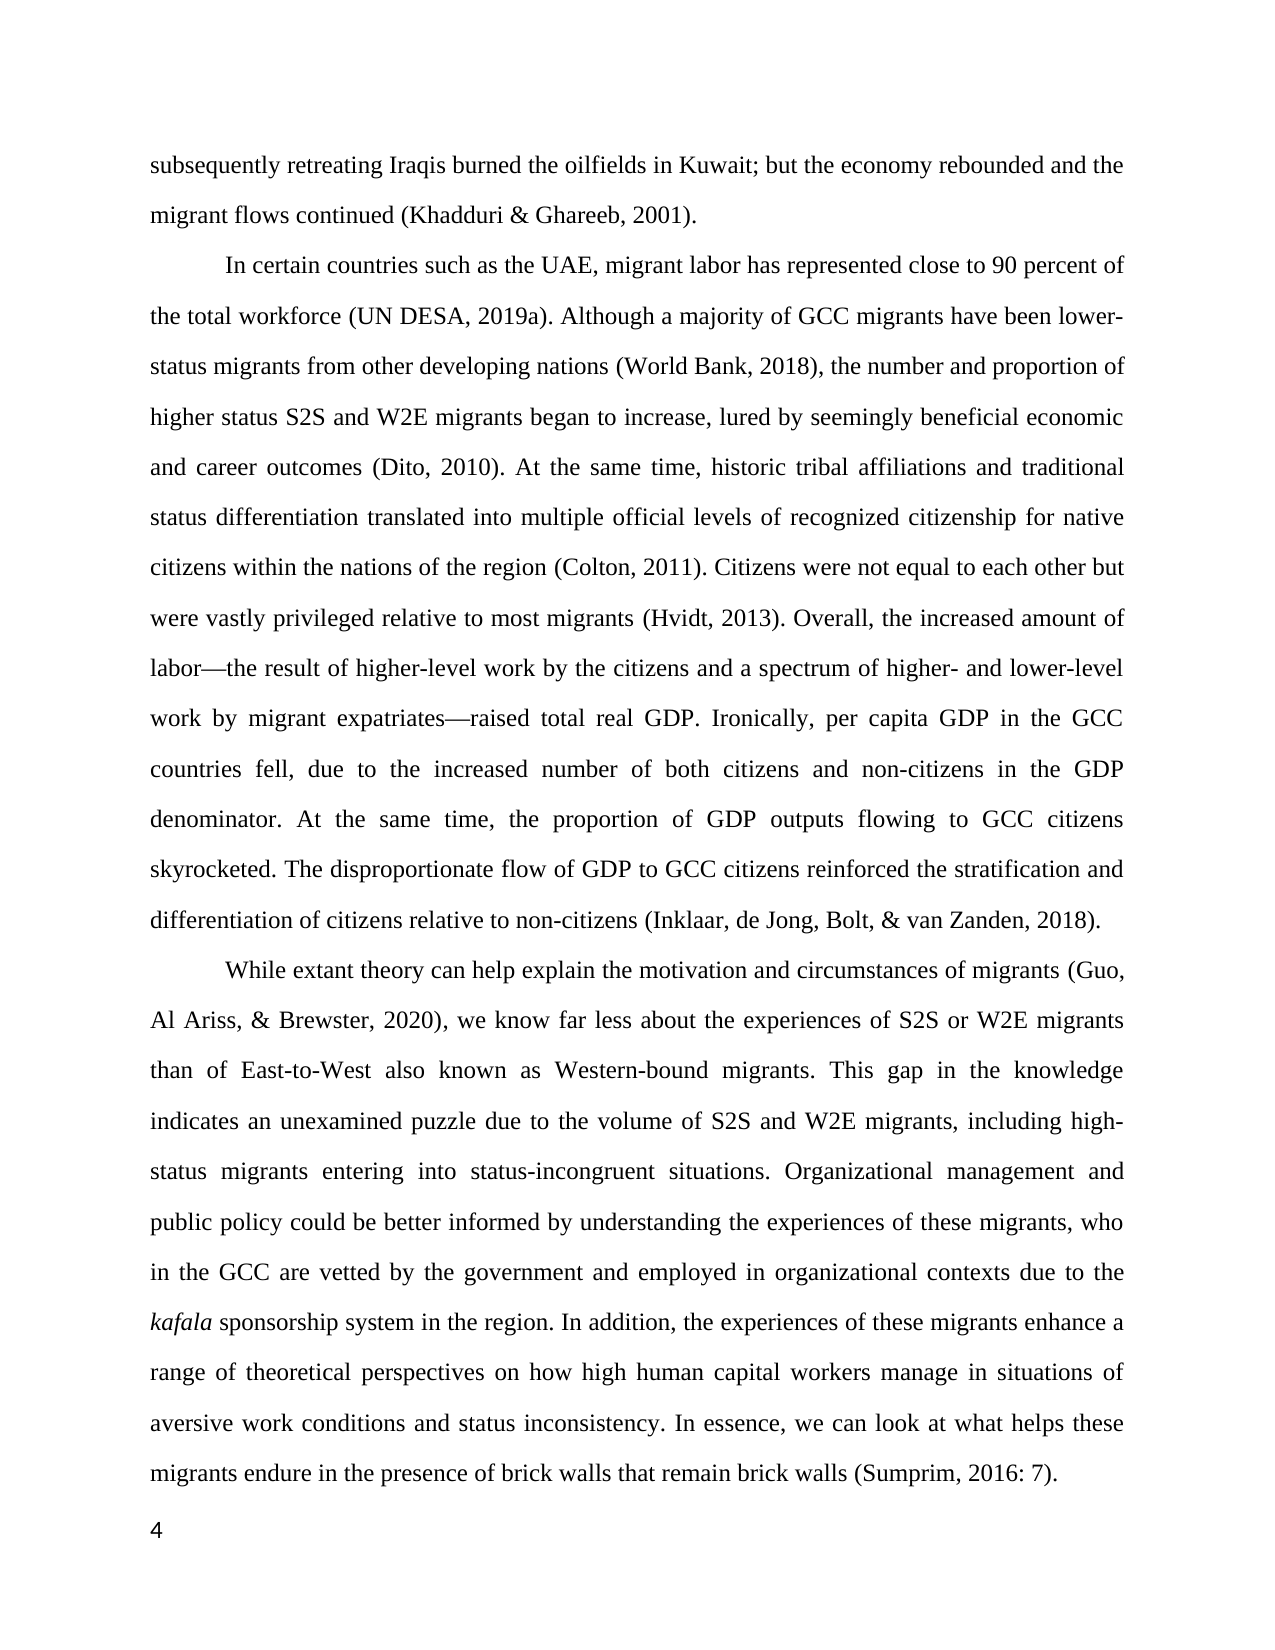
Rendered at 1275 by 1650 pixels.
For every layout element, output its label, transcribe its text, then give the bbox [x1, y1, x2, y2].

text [150, 150, 1125, 229]
text In certain countries such as the UAE, migrant labor has represented close to 90 percent of the total workforce (UN DESA, 2019a). Although a majority of GCC migrants have been lower-status migrants from other developing nations (World Bank, 2018), the number and proportion of higher status S2S and W2E migrants began to increase, lured by seemingly beneficial economic and career outcomes (Dito, 2010). At the same time, historic tribal affiliations and traditional status differentiation translated into multiple official levels of recognized citizenship for native citizens within the nations of the region (Colton, 2011). Citizens were not equal to each other but were vastly privileged relative to most migrants (Hvidt, 2013). Overall, the increased amount of labor—the result of higher-level work by the citizens and a spectrum of higher- and lower-level work by migrant expatriates—raised total real GDP. Ironically, per capita GDP in the GCC countries fell, due to the increased number of both citizens and non-citizens in the GDP denominator. At the same time, the proportion of GDP outputs flowing to GCC citizens skyrocketed. The disproportionate flow of GDP to GCC citizens reinforced the stratification and differentiation of citizens relative to non-citizens (Inklaar, de Jong, Bolt, & van Zanden, 2018). [150, 251, 1125, 933]
text While extant theory can help explain the motivation and circumstances of migrants (Guo, Al Ariss, & Brewster, 2020), we know far less about the experiences of S2S or W2E migrants than of East-to-West also known as Western-bound migrants. This gap in the knowledge indicates an unexamined puzzle due to the volume of S2S and W2E migrants, including high-status migrants entering into status-incongruent situations. Organizational management and public policy could be better informed by understanding the experiences of these migrants, who in the GCC are vetted by the government and employed in organizational contexts due to the kafala sponsorship system in the region. In addition, the experiences of these migrants enhance a range of theoretical perspectives on how high human capital workers manage in situations of aversive work conditions and status inconsistency. In essence, we can look at what helps these migrants endure in the presence of brick walls that remain brick walls (Sumprim, 2016: 7). [150, 955, 1125, 1487]
